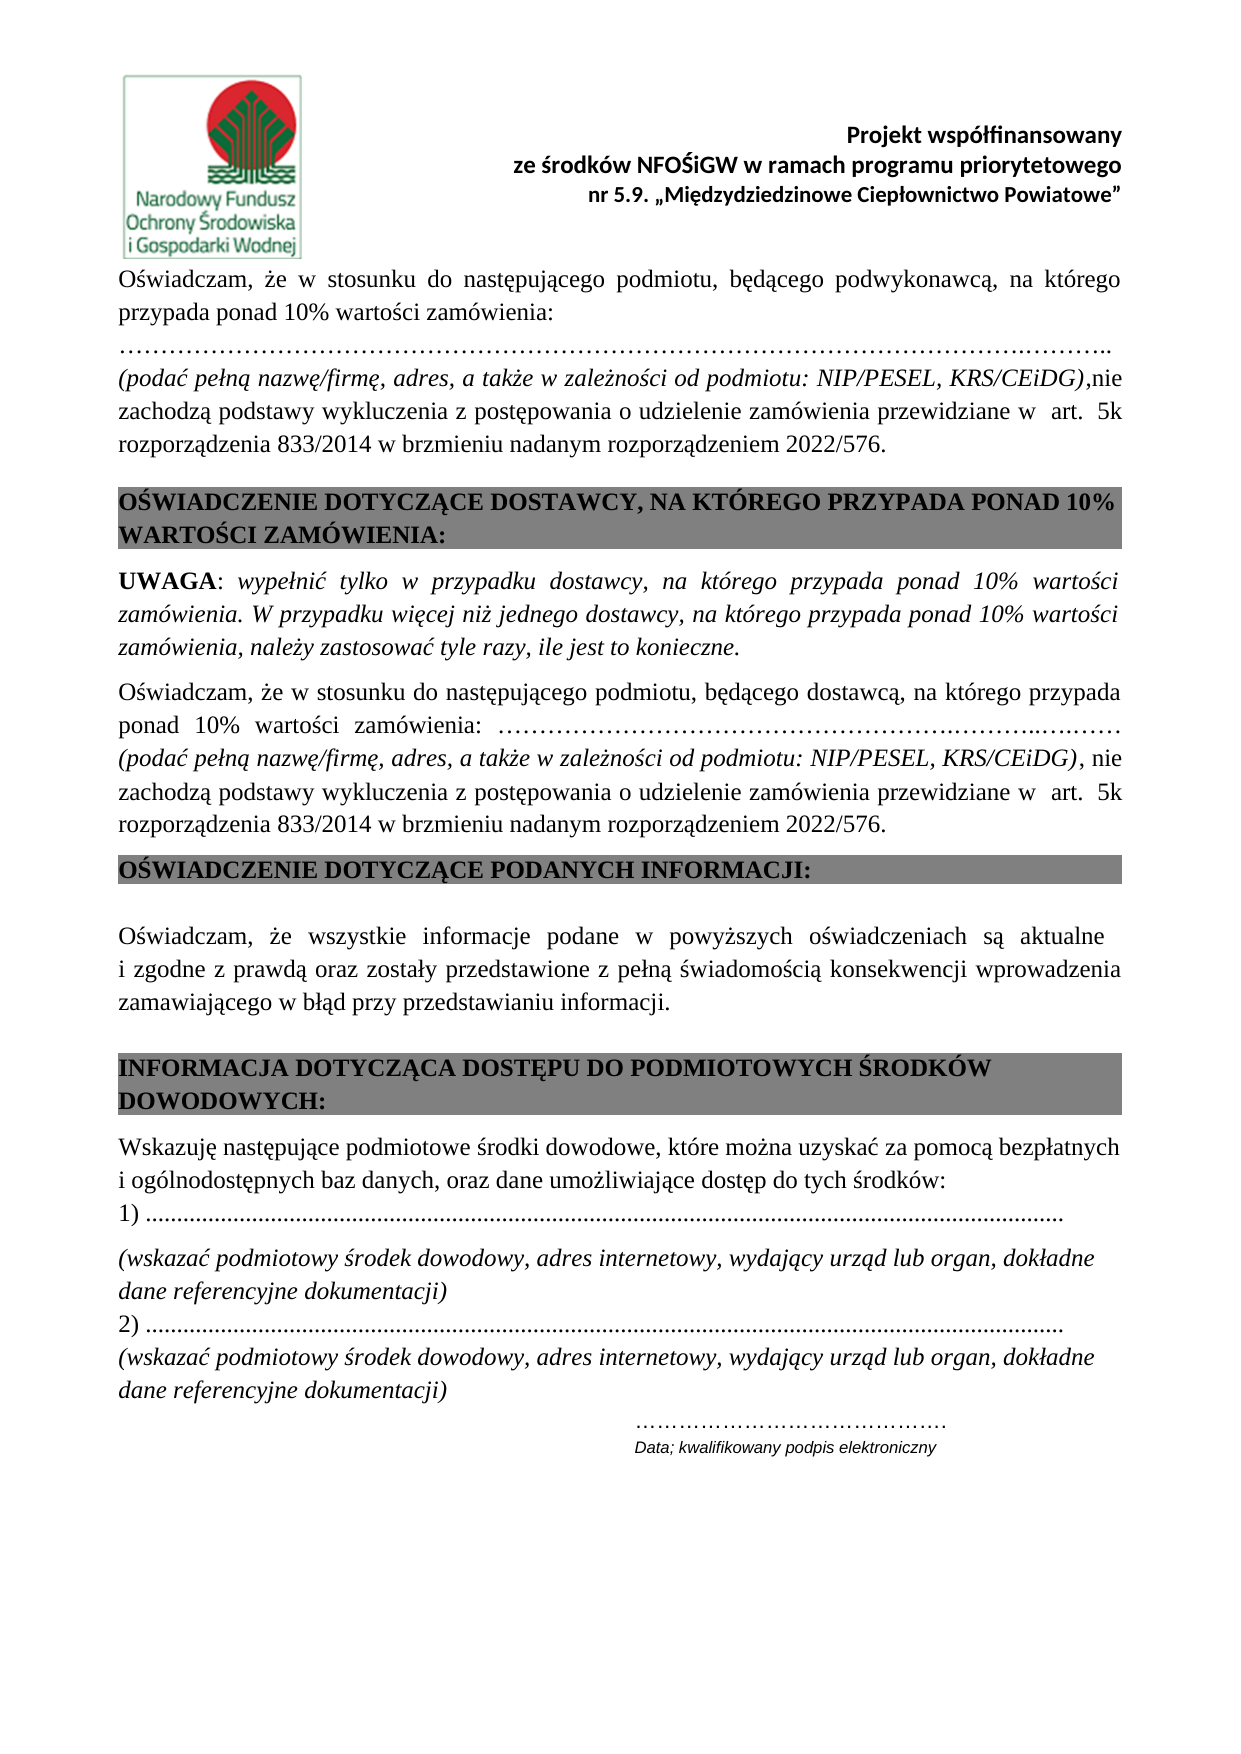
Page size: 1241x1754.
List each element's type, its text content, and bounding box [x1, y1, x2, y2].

text 2) ................................................................................................................................................... [118, 1309, 1122, 1338]
text Oświadczam, że wszystkie informacje podane w powyższych oświadczeniach są aktualne i zgodne z prawdą oraz zostały przedstawione z pełną świadomością konsekwencji wprowadzenia zamawiającego w błąd przy przedstawianiu informacji. [118, 921, 1122, 1016]
text INFORMACJA DOTYCZĄCA DOSTĘPU DO PODMIOTOWYCH ŚRODKÓW DOWODOWYCH: [118, 1053, 1122, 1115]
text UWAGA: wypełnić tylko w przypadku dostawcy, na którego przypada ponad 10% wartości zamówienia. W przypadku więcej niż jednego dostawcy, na którego przypada ponad 10% wartości zamówienia, należy zastosować tyle razy, ile jest to konieczne. [118, 566, 1122, 661]
text ……………………………………. [118, 1408, 1122, 1434]
text Oświadczam, że w stosunku do następującego podmiotu, będącego dostawcą, na którego przypada ponad 10% wartości zamówienia: ……………………………………………….………..….…… (podać pełną nazwę/firmę, adres, a także w zależności od podmiotu: NIP/PESEL, KRS/CEiDG), nie zachodzą podstawy wykluczenia z postępowania o udzielenie zamówienia przewidziane w art. 5k rozporządzenia 833/2014 w brzmieniu nadanym rozporządzeniem 2022/576. [118, 677, 1122, 838]
text Wskazuję następujące podmiotowe środki dowodowe, które można uzyskać za pomocą bezpłatnych i ogólnodostępnych baz danych, oraz dane umożliwiające dostęp do tych środków: 1) ................................................................................................................................................... [118, 1132, 1122, 1227]
text Oświadczam, że w stosunku do następującego podmiotu, będącego podwykonawcą, na którego przypada ponad 10% wartości zamówienia: [118, 264, 1122, 326]
text Data; kwalifikowany podpis elektroniczny [118, 1437, 1122, 1457]
picture [120, 72, 302, 257]
text OŚWIADCZENIE DOTYCZĄCE PODANYCH INFORMACJI: [118, 855, 1122, 884]
text OŚWIADCZENIE DOTYCZĄCE DOSTAWCY, NA KTÓREGO PRZYPADA PONAD 10% WARTOŚCI ZAMÓWIENIA: [118, 487, 1122, 549]
text (wskazać podmiotowy środek dowodowy, adres internetowy, wydający urząd lub organ, dokładne dane referencyjne dokumentacji) [118, 1243, 1122, 1305]
text ……………………………………………………………………………………………….……….. (podać pełną nazwę/firmę, adres, a także w zależności od podmiotu: NIP/PESEL, KRS/CEiDG),nie zachodzą podstawy wykluczenia z postępowania o udzielenie zamówienia przewidziane w art. 5k rozporządzenia 833/2014 w brzmieniu nadanym rozporządzeniem 2022/576. [118, 330, 1122, 458]
text (wskazać podmiotowy środek dowodowy, adres internetowy, wydający urząd lub organ, dokładne dane referencyjne dokumentacji) [118, 1342, 1122, 1404]
